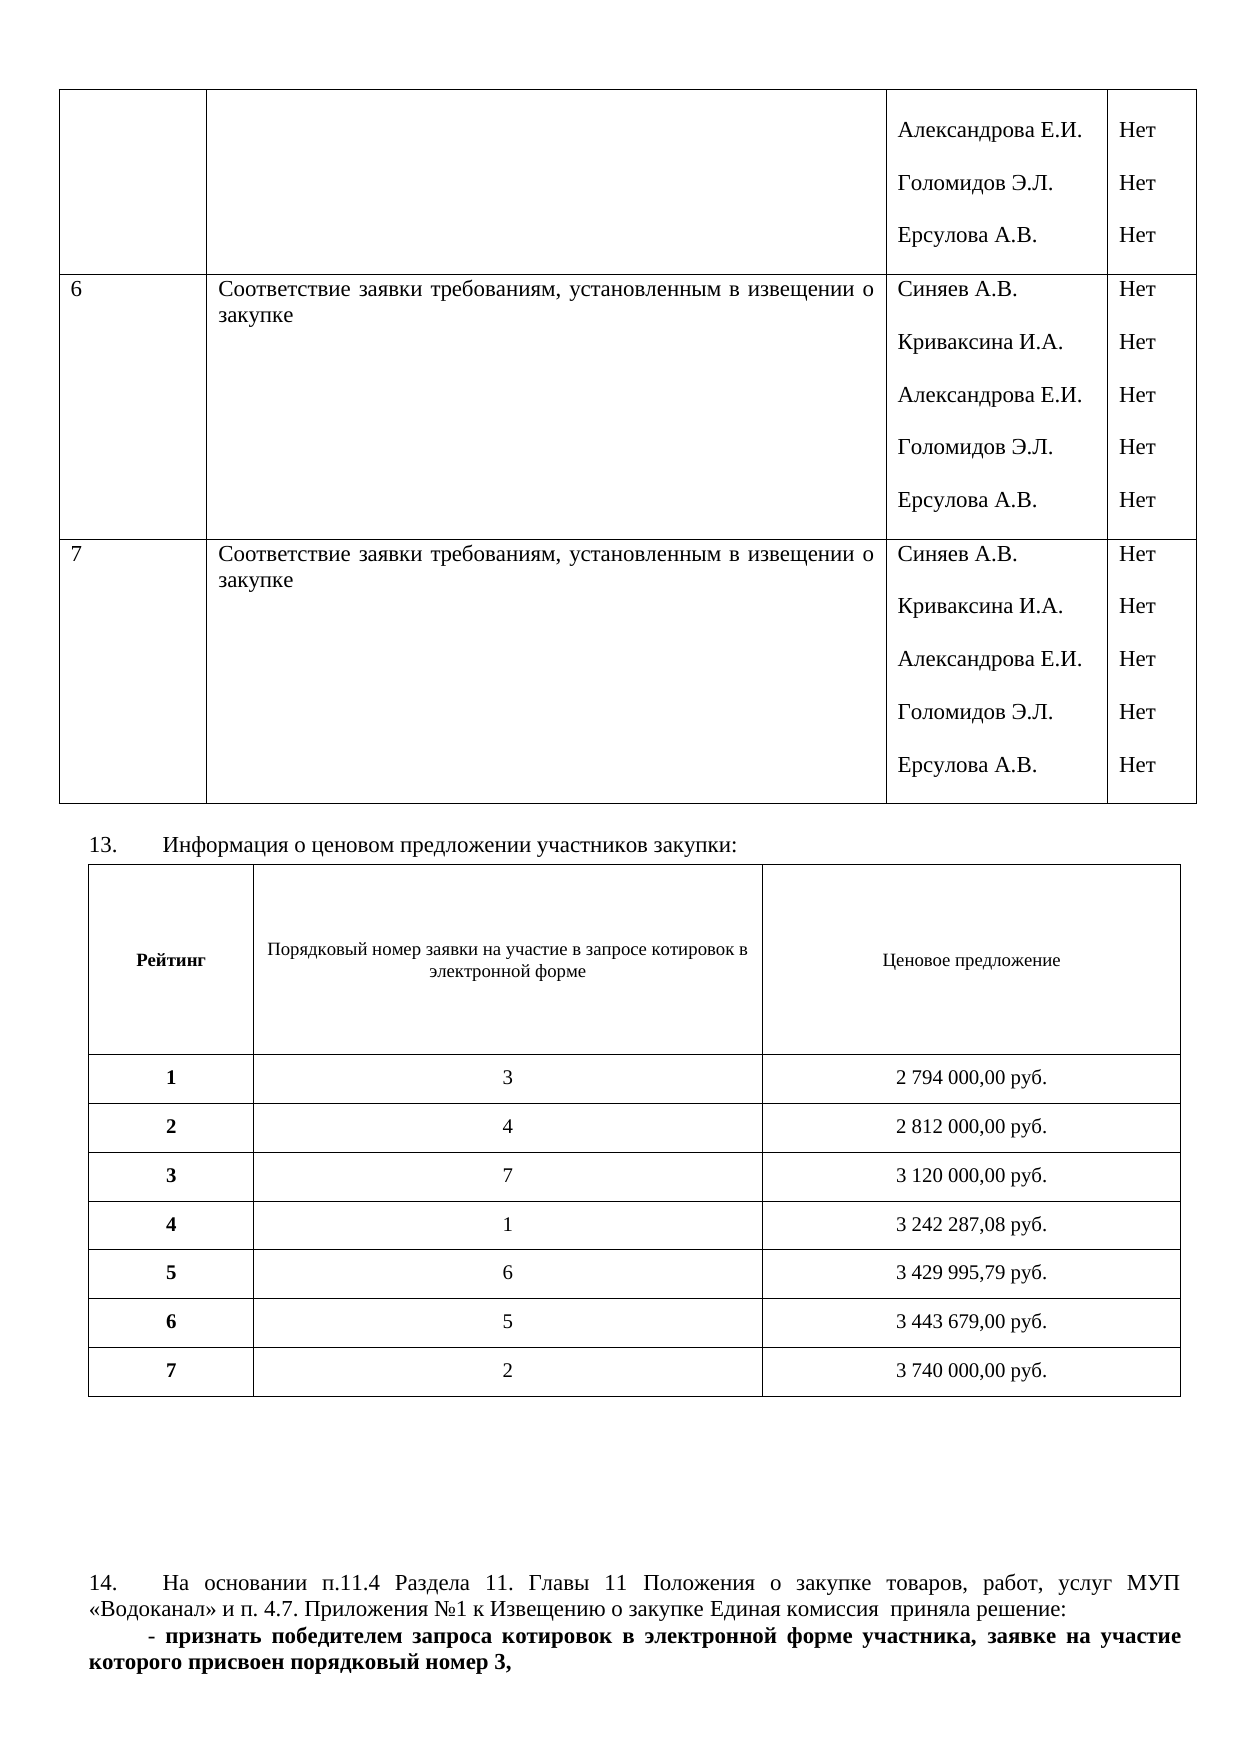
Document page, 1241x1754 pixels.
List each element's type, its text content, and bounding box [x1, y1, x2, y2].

table_cell 3 443 679,00 руб. [763, 1299, 1180, 1347]
table_cell Нет Нет Нет Нет Нет [1108, 90, 1196, 274]
table_cell 6 [60, 275, 206, 539]
table_cell 7 [254, 1153, 762, 1201]
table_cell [887, 90, 1107, 274]
table_cell 3 120 000,00 руб. [763, 1153, 1180, 1201]
table_header Ценовое предложение [763, 865, 1180, 1054]
text - признать победителем запроса котировок в электронной форме участника, заявке на участие которого присвоен порядковый номер 3, [89, 1622, 1181, 1674]
table_cell 7 [60, 540, 206, 803]
table_cell 3 429 995,79 руб. [763, 1250, 1180, 1298]
table_cell Синяев А.В. Криваксина И.А. Александрова Е.И. Голомидов Э.Л. Ерсулова А.В. [887, 540, 1107, 803]
table_cell 5 [60, 90, 206, 274]
table_cell Нет Нет Нет Нет Нет [1108, 275, 1196, 539]
table_cell 5 [89, 1250, 253, 1298]
text 13. Информация о ценовом предложении участников закупки: [89, 831, 1181, 857]
table_cell 3 [254, 1055, 762, 1103]
table_cell Нет Нет Нет Нет Нет [1108, 540, 1196, 803]
table_cell 7 [89, 1348, 253, 1396]
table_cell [207, 90, 886, 274]
table_cell Соответствие заявки требованиям, установленным в извещении о закупке [207, 275, 886, 539]
table_cell 3 [89, 1153, 253, 1201]
table_cell 1 [89, 1055, 253, 1103]
table_cell 4 [254, 1104, 762, 1152]
table_cell 2 794 000,00 руб. [763, 1055, 1180, 1103]
table_cell 6 [89, 1299, 253, 1347]
table_header Рейтинг [89, 865, 253, 1054]
table_cell 6 [254, 1250, 762, 1298]
table_cell 2 [89, 1104, 253, 1152]
table_cell 1 [254, 1202, 762, 1249]
table_cell 5 [254, 1299, 762, 1347]
table_cell 4 [89, 1202, 253, 1249]
table_cell 2 [254, 1348, 762, 1396]
table_cell 2 812 000,00 руб. [763, 1104, 1180, 1152]
table_cell Соответствие заявки требованиям, установленным в извещении о закупке [207, 540, 886, 803]
table_cell 3 242 287,08 руб. [763, 1202, 1180, 1249]
table_cell 3 740 000,00 руб. [763, 1348, 1180, 1396]
table_cell Синяев А.В. Криваксина И.А. Александрова Е.И. Голомидов Э.Л. Ерсулова А.В. [887, 275, 1107, 539]
table_header Порядковый номер заявки на участие в запросе котировок в электронной форме [254, 865, 762, 1054]
text 14. На основании п.11.4 Раздела 11. Главы 11 Положения о закупке товаров, работ, услуг МУП «Водоканал» и п. 4.7. Приложения №1 к Извещению о закупке Единая комиссия приняла решение: [89, 1569, 1181, 1622]
